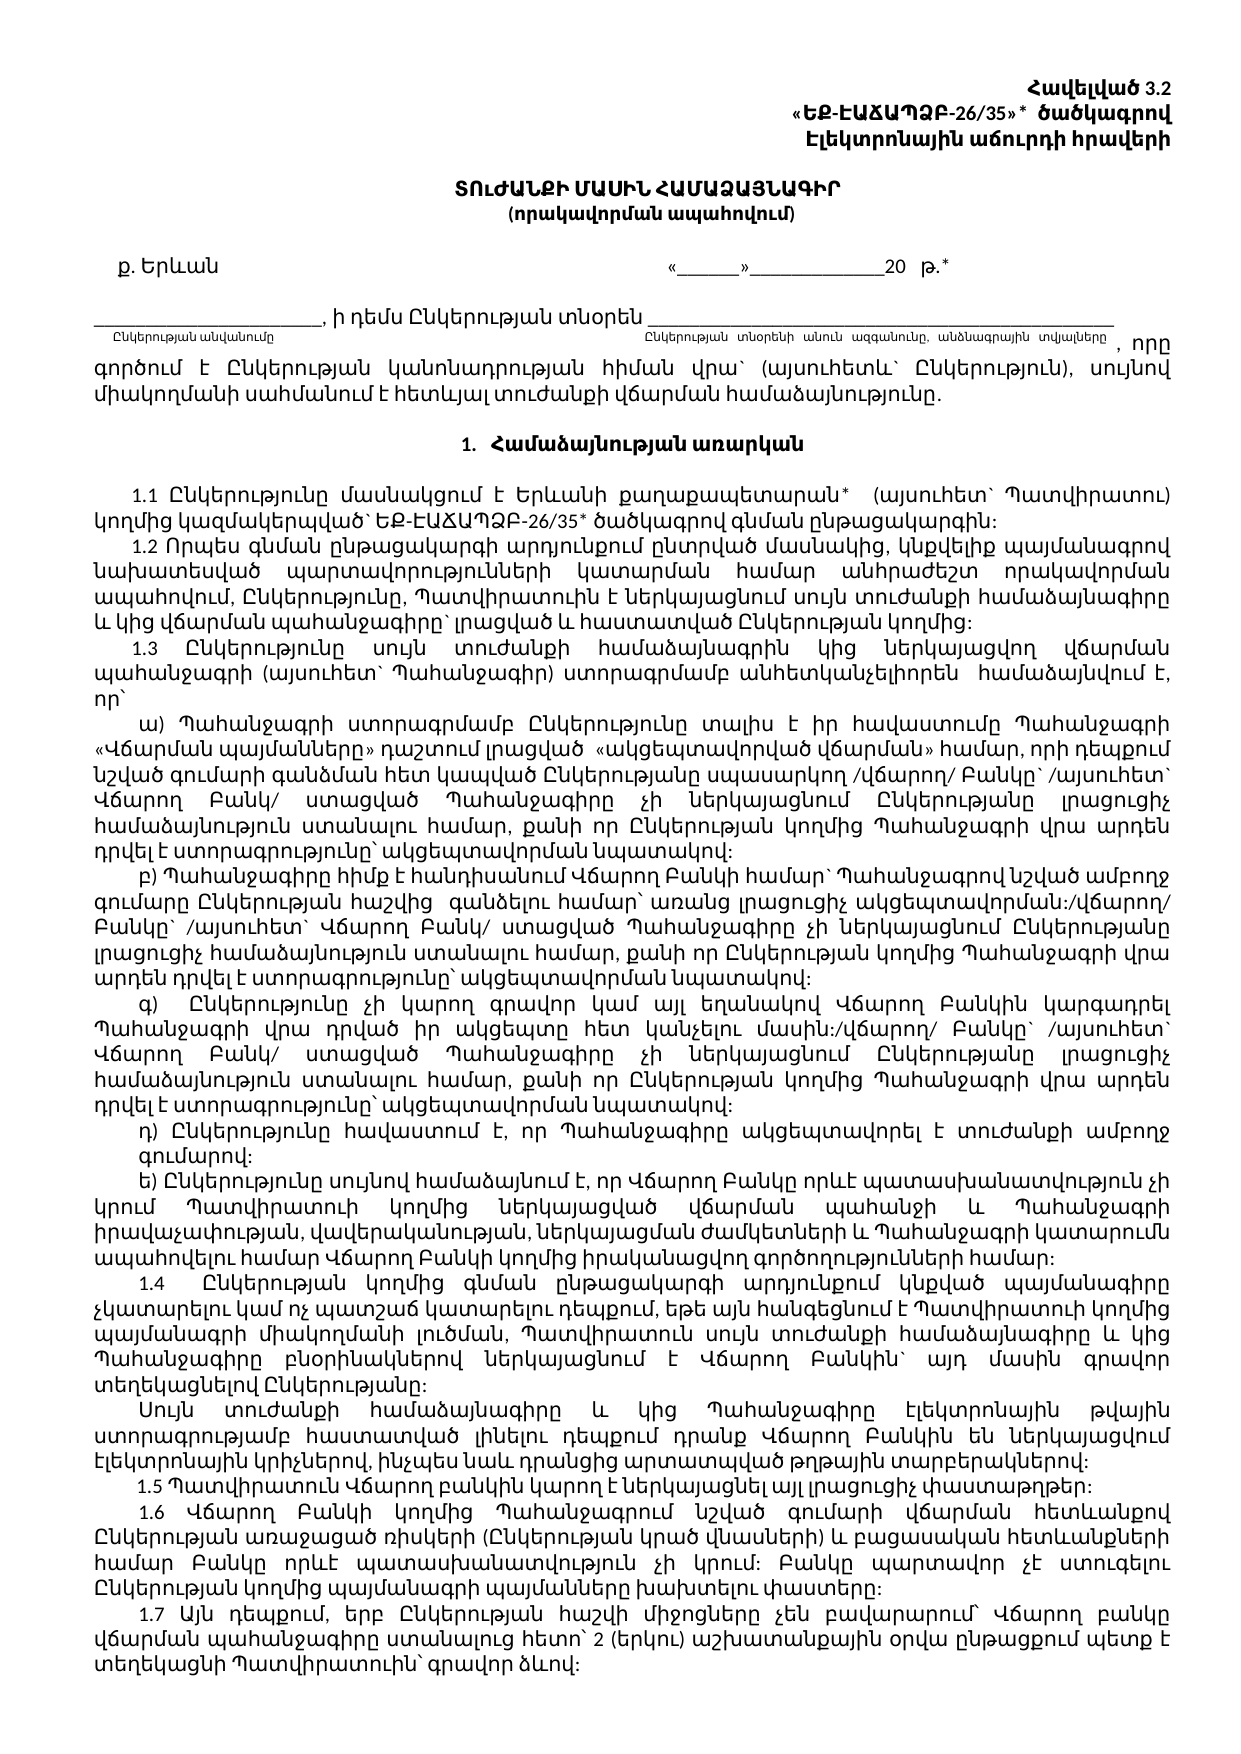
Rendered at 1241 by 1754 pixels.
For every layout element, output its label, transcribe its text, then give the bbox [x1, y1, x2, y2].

text Ընկերության անվանումը Ընկերության տնօրենի անուն ազգանունը, անձնագրային տվյալները , որը գործում է Ընկերության կանոնադրության հիման վրա` (այսուհետև` Ընկերություն), սույնով միակողմանի սահմանում է հետևյալ տուժանքի վճարման համաձայնությունը. [94, 330, 1171, 406]
text 1.3 Ընկերությունը սույն տուժանքի համաձայնագրին կից ներկայացվող վճարման պահանջագրի (այսուհետ` Պահանջագիր) ստորագրմամբ անհետկանչելիորեն համաձայնվում է, որ՝ [94, 635, 1171, 711]
text «ԵՔ-ԷԱՃԱՊՁԲ-26/35»* ծածկագրով [94, 100, 1171, 126]
text Հավելված 3.2 [94, 75, 1171, 100]
text ք. Երևան «______»_____________20 թ.* [94, 254, 1171, 279]
text 1.5 Պատվիրատուն Վճարող բանկին կարող է ներկայացնել այլ լրացուցիչ փաստաթղթեր: [94, 1474, 1171, 1499]
text (որակավորման ապահովում) [94, 202, 1171, 225]
text Էլեկտրոնային աճուրդի հրավերի [94, 126, 1171, 151]
text 1.1 Ընկերությունը մասնակցում է Երևանի քաղաքապետարան* (այսուհետ` Պատվիրատու) կողմից կազմակերպված` ԵՔ-ԷԱՃԱՊՁԲ-26/35* ծածկագրով գնման ընթացակարգին: [94, 482, 1171, 533]
text ա) Պահանջագրի ստորագրմամբ Ընկերությունը տալիս է իր հավաստումը Պահանջագրի «Վճարման պայմանները» դաշտում լրացված «ակցեպտավորված վճարման» համար, որի դեպքում նշված գումարի գանձման հետ կապված Ընկերությանը սպասարկող /վճարող/ Բանկը` /այսուհետ` Վճարող Բանկ/ ստացված Պահանջագիրը չի ներկայացնում Ընկերությանը լրացուցիչ համաձայնություն ստանալու համար, քանի որ Ընկերության կողմից Պահանջագրի վրա արդեն դրվել է ստորագրությունը՝ ակցեպտավորման նպատակով: [94, 711, 1171, 864]
text 1. Համաձայնության առարկան [94, 432, 1171, 457]
text 1.7 Այն դեպքում, երբ Ընկերության հաշվի միջոցները չեն բավարարում՝ Վճարող բանկը վճարման պահանջագիրը ստանալուց հետո՝ 2 (երկու) աշխատանքային օրվա ընթացքում պետք է տեղեկացնի Պատվիրատուին՝ գրավոր ձևով: [94, 1601, 1171, 1677]
text 1.2 Որպես գնման ընթացակարգի արդյունքում ընտրված մասնակից, կնքվելիք պայմանագրով նախատեսված պարտավորությունների կատարման համար անհրաժեշտ որակավորման ապահովում, Ընկերությունը, Պատվիրատուին է ներկայացնում սույն տուժանքի համաձայնագիրը և կից վճարման պահանջագիրը` լրացված և հաստատված Ընկերության կողմից: [94, 533, 1171, 635]
text ե) Ընկերությունը սույնով համաձայնում է, որ Վճարող Բանկը որևէ պատասխանատվություն չի կրում Պատվիրատուի կողմից ներկայացված վճարման պահանջի և Պահանջագրի իրավաչափության, վավերականության, ներկայացման ժամկետների և Պահանջագրի կատարումն ապահովելու համար Վճարող Բանկի կողմից իրականացվող գործողությունների համար: [94, 1169, 1171, 1270]
text Սույն տուժանքի համաձայնագիրը և կից Պահանջագիրը էլեկտրոնային թվային ստորագրությամբ հաստատված լինելու դեպքում դրանք Վճարող Բանկին են ներկայացվում էլեկտրոնային կրիչներով, ինչպես նաև դրանցից արտատպված թղթային տարբերակներով: [94, 1397, 1171, 1474]
text 1.4 Ընկերության կողմից գնման ընթացակարգի արդյունքում կնքված պայմանագիրը չկատարելու կամ ոչ պատշաճ կատարելու դեպքում, եթե այն հանգեցնում է Պատվիրատուի կողմից պայմանագրի միակողմանի լուծման, Պատվիրատուն սույն տուժանքի համաձայնագիրը և կից Պահանջագիրը բնօրինակներով ներկայացնում է Վճարող Բանկին` այդ մասին գրավոր տեղեկացնելով Ընկերությանը: [94, 1270, 1171, 1397]
text ______________________, ի դեմս Ընկերության տնօրեն _____________________________________________ [94, 304, 1171, 330]
text ՏՈւԺԱՆՔԻ ՄԱՍԻՆ ՀԱՄԱՁԱՅՆԱԳԻՐ [94, 177, 1171, 202]
text 1.6 Վճարող Բանկի կողմից Պահանջագրում նշված գումարի վճարման հետևանքով Ընկերության առաջացած ռիսկերի (Ընկերության կրած վնասների) և բացասական հետևանքների համար Բանկը որևէ պատասխանատվություն չի կրում: Բանկը պարտավոր չէ ստուգելու Ընկերության կողմից պայմանագրի պայմանները խախտելու փաստերը: [94, 1499, 1171, 1601]
text գ) Ընկերությունը չի կարող գրավոր կամ այլ եղանակով Վճարող Բանկին կարգադրել Պահանջագրի վրա դրված իր ակցեպտը հետ կանչելու մասին:/վճարող/ Բանկը` /այսուհետ` Վճարող Բանկ/ ստացված Պահանջագիրը չի ներկայացնում Ընկերությանը լրացուցիչ համաձայնություն ստանալու համար, քանի որ Ընկերության կողմից Պահանջագրի վրա արդեն դրվել է ստորագրությունը՝ ակցեպտավորման նպատակով: [94, 991, 1171, 1118]
text դ) Ընկերությունը հավաստում է, որ Պահանջագիրը ակցեպտավորել է տուժանքի ամբողջ գումարով: [138, 1118, 1171, 1169]
text բ) Պահանջագիրը հիմք է հանդիսանում Վճարող Բանկի համար` Պահանջագրով նշված ամբողջ գումարը Ընկերության հաշվից գանձելու համար՝ առանց լրացուցիչ ակցեպտավորման:/վճարող/ Բանկը` /այսուհետ` Վճարող Բանկ/ ստացված Պահանջագիրը չի ներկայացնում Ընկերությանը լրացուցիչ համաձայնություն ստանալու համար, քանի որ Ընկերության կողմից Պահանջագրի վրա արդեն դրվել է ստորագրությունը՝ ակցեպտավորման նպատակով: [94, 864, 1171, 991]
